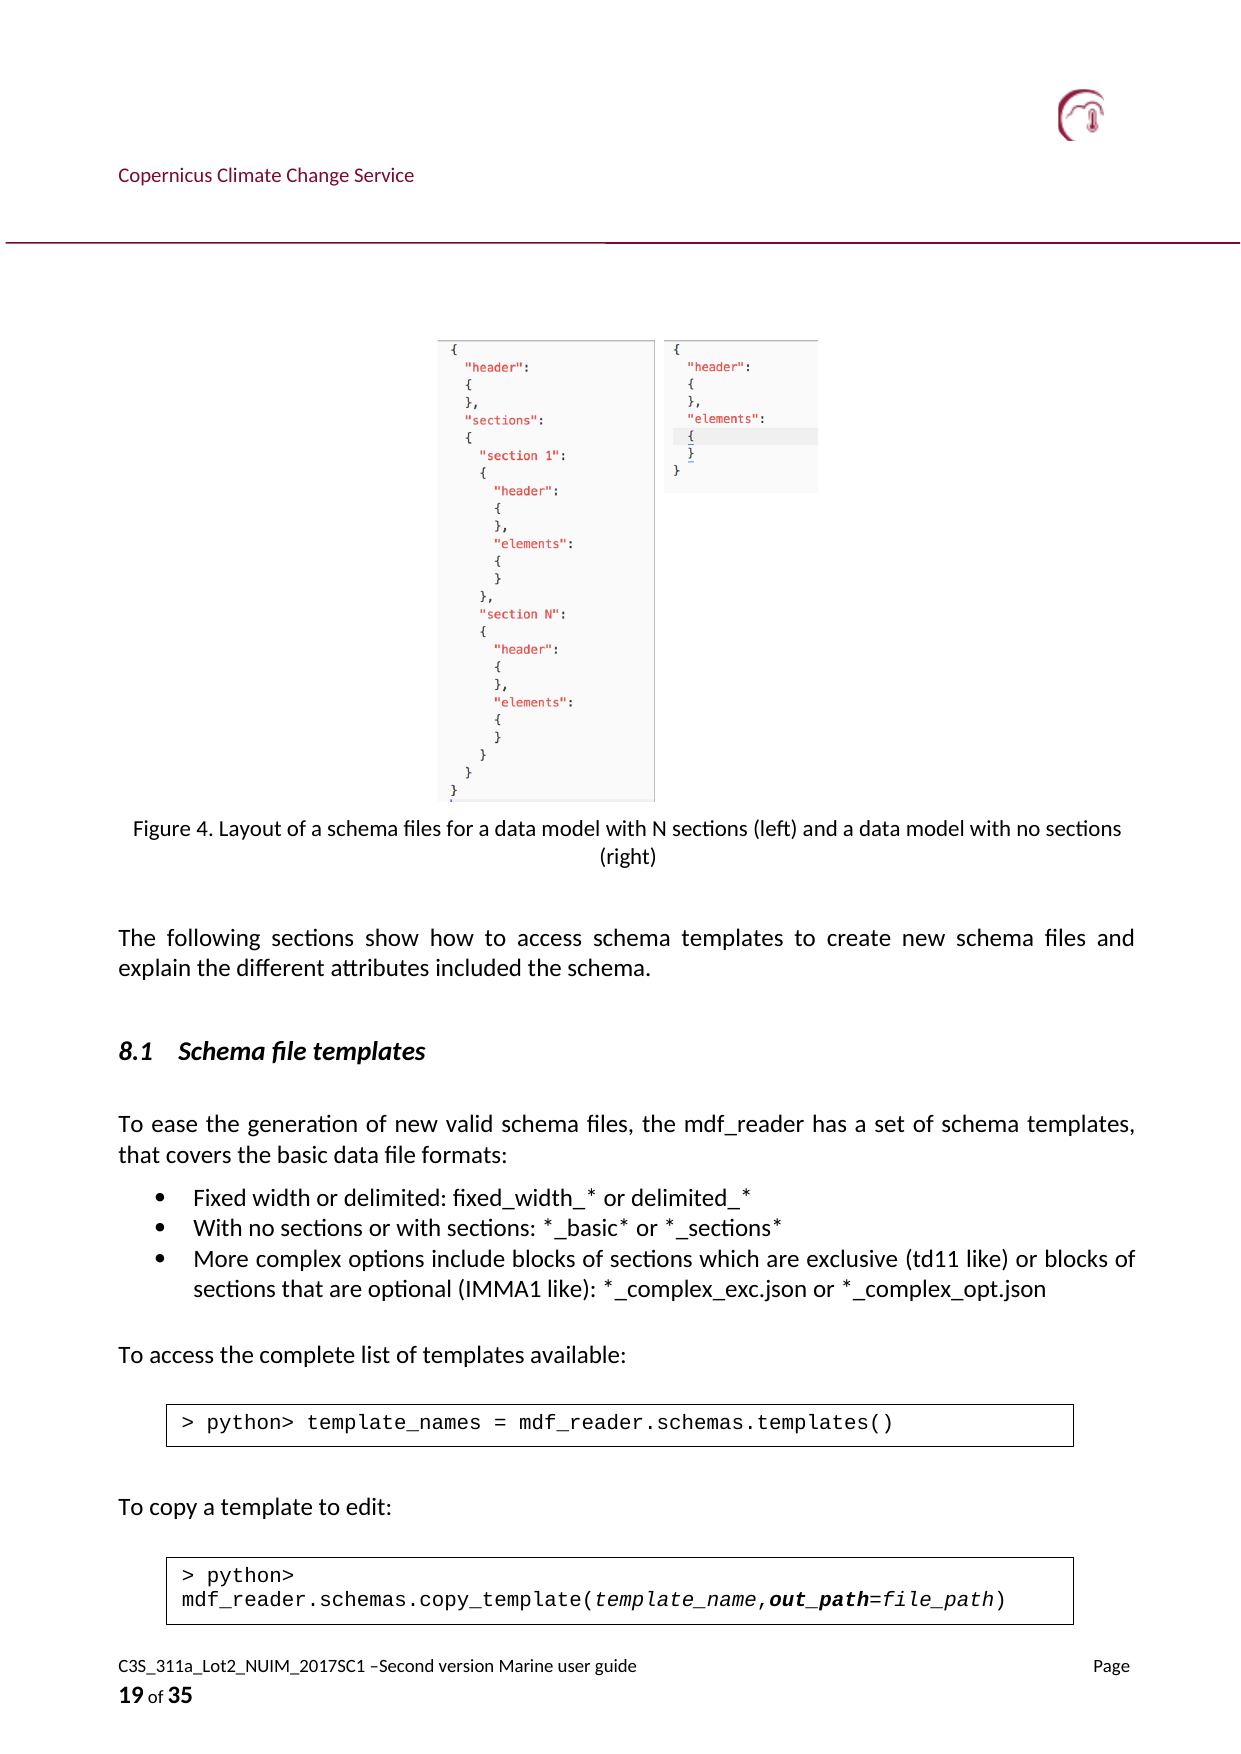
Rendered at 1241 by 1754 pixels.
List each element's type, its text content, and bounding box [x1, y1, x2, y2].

text To copy a template to edit: [118, 1492, 1138, 1522]
list More complex options include blocks of sections which are exclusive (td11 like) or blocks of sections that are optional (IMMA1 like): *_complex_exc.json or *_complex_opt.json [156, 1243, 1138, 1304]
text The following sections show how to access schema templates to create new schema files and explain the different attributes included the schema. [118, 922, 1138, 983]
text To access the complete list of templates available: [118, 1339, 1138, 1369]
picture [437, 340, 819, 802]
list With no sections or with sections: *_basic* or *_sections* [156, 1212, 1138, 1243]
list Fixed width or delimited: fixed_width_* or delimited_* [156, 1182, 1138, 1212]
subtitle Schema file templates [118, 1034, 1138, 1067]
text To ease the generation of new valid schema files, the mdf_reader has a set of schema templates, that covers the basic data file formats: [118, 1108, 1138, 1169]
